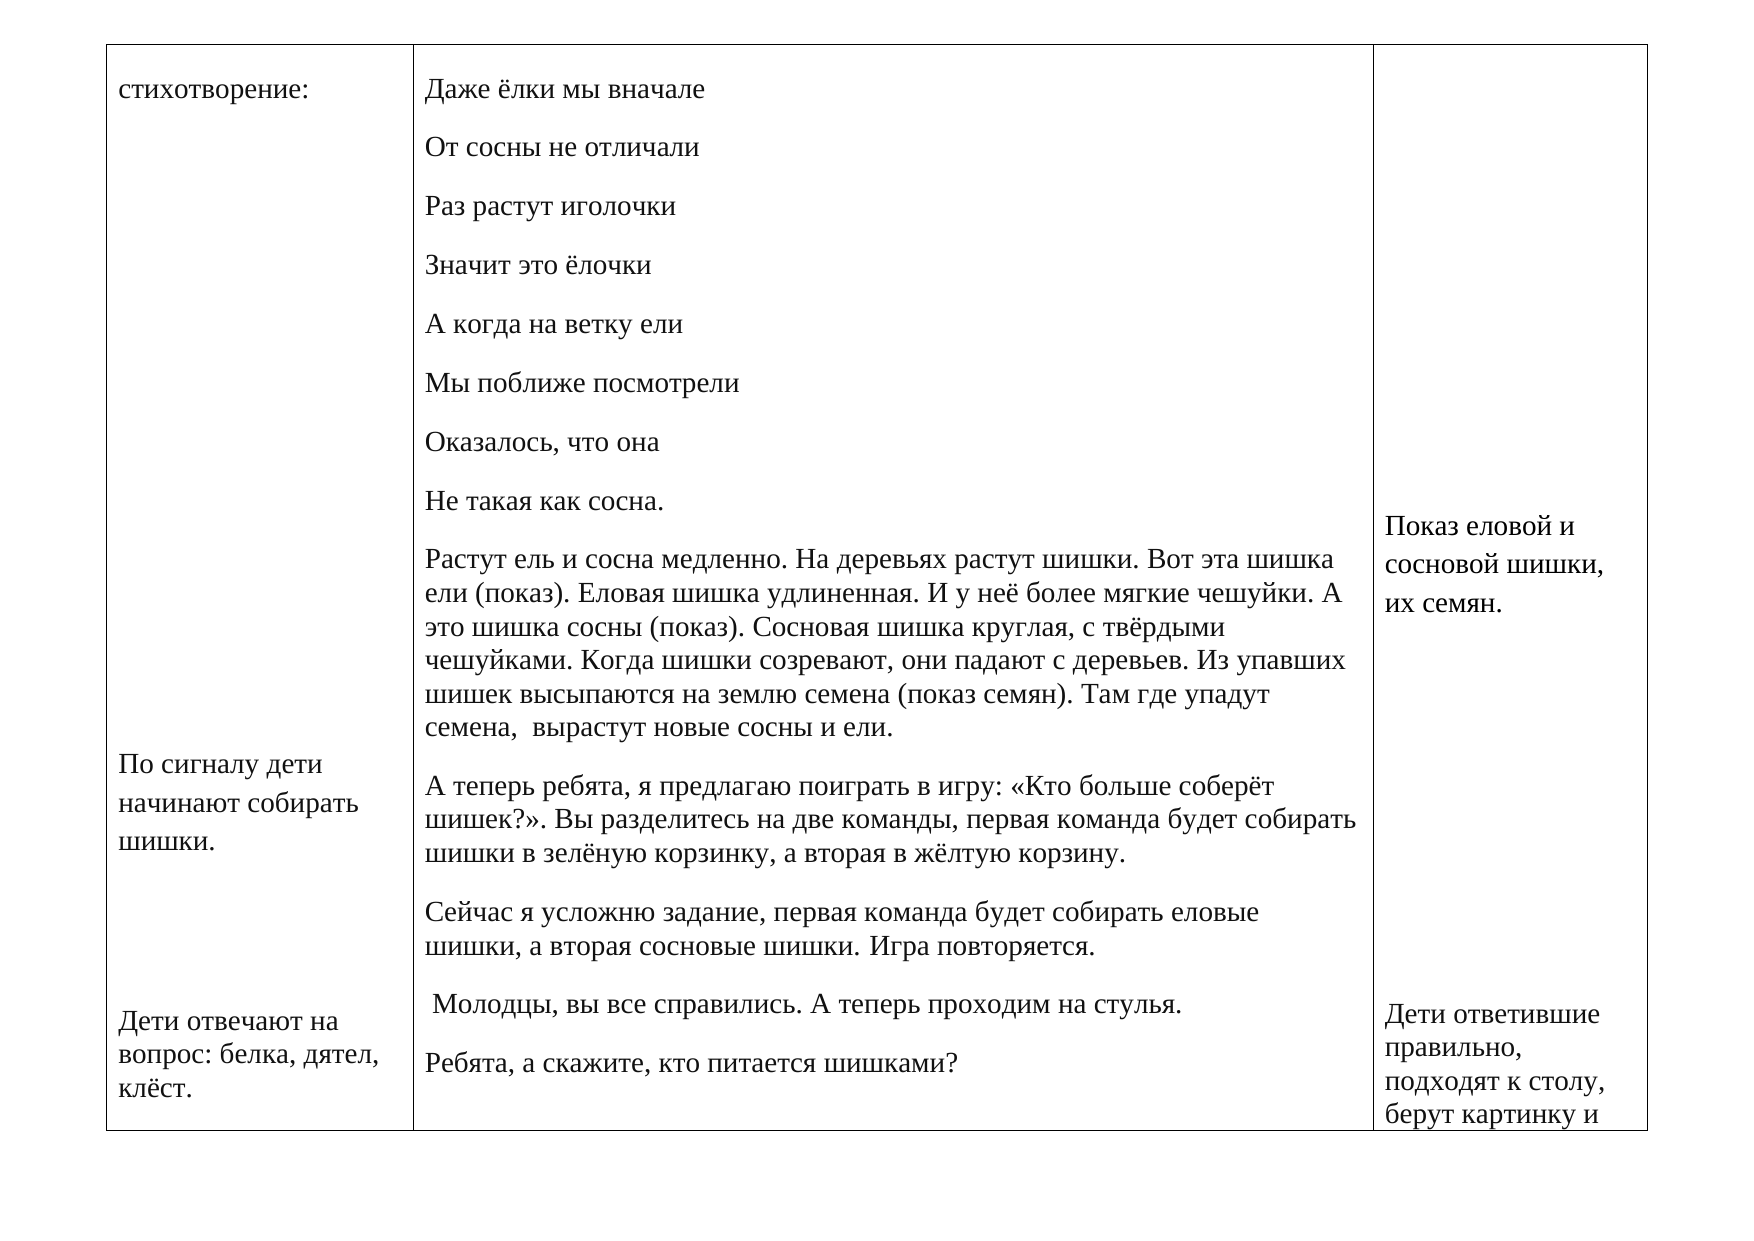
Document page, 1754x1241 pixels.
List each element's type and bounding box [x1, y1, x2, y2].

table_cell [1374, 45, 1647, 1130]
table_cell [414, 45, 1373, 1130]
table_cell [107, 45, 413, 1130]
